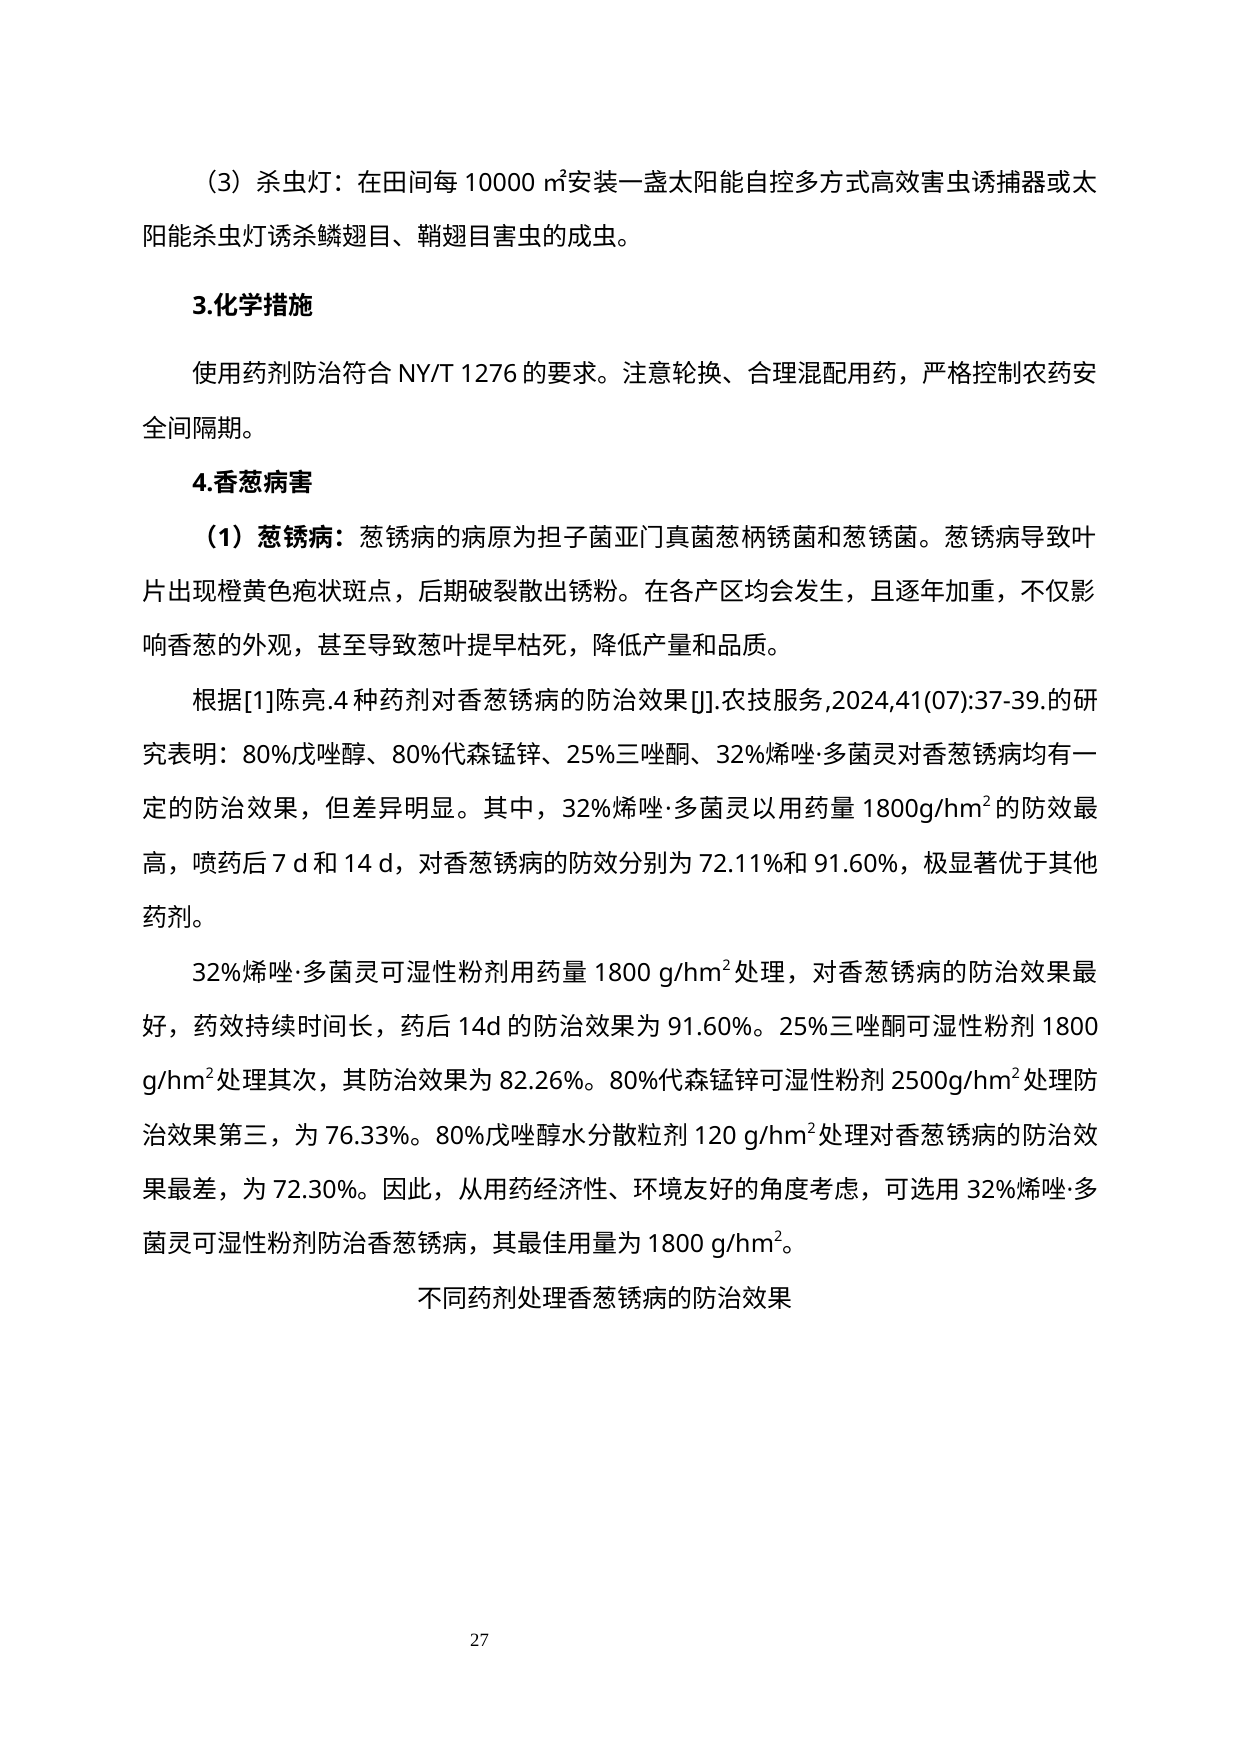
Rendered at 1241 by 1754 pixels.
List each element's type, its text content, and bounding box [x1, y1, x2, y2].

list （1）葱锈病：葱锈病的病原为担子菌亚门真菌葱柄锈菌和葱锈菌。葱锈病导致叶片出现橙黄色疱状斑点，后期破裂散出锈粉。在各产区均会发生，且逐年加重，不仅影响香葱的外观，甚至导致葱叶提早枯死，降低产量和品质。 [142, 517, 1098, 662]
text （3）杀虫灯：在田间每10000 ㎡安装一盏太阳能自控多方式高效害虫诱捕器或太阳能杀虫灯诱杀鳞翅目、鞘翅目害虫的成虫。 [142, 162, 1098, 253]
list 不同药剂处理香葱锈病的防治效果 [142, 1278, 1098, 1314]
text 使用药剂防治符合NY/T 1276的要求。注意轮换、合理混配用药，严格控制农药安全间隔期。 [142, 354, 1098, 444]
list 32%烯唑·多菌灵可湿性粉剂用药量1800 g/hm2处理，对香葱锈病的防治效果最好，药效持续时间长，药后14d的防治效果为91.60%。25%三唑酮可湿性粉剂1800 g/hm2处理其次，其防治效果为82.26%。80%代森锰锌可湿性粉剂2500g/hm2处理防治效果第三，为76.33%。80%戊唑醇水分散粒剂120 g/hm2处理对香葱锈病的防治效果最差，为72.30%。因此，从用药经济性、环境友好的角度考虑，可选用32%烯唑·多菌灵可湿性粉剂防治香葱锈病，其最佳用量为1800 g/hm2。 [142, 952, 1098, 1260]
text 3.化学措施 [142, 271, 1098, 336]
text 4.香葱病害 [142, 463, 1098, 499]
list 根据[1]陈亮.4种药剂对香葱锈病的防治效果[J].农技服务,2024,41(07):37-39.的研究表明：80%戊唑醇、80%代森锰锌、25%三唑酮、32%烯唑·多菌灵对香葱锈病均有一定的防治效果，但差异明显。其中，32%烯唑·多菌灵以用药量1800g/hm2的防效最高，喷药后7 d和14 d，对香葱锈病的防效分别为72.11%和91.60%，极显著优于其他药剂。 [142, 680, 1098, 934]
